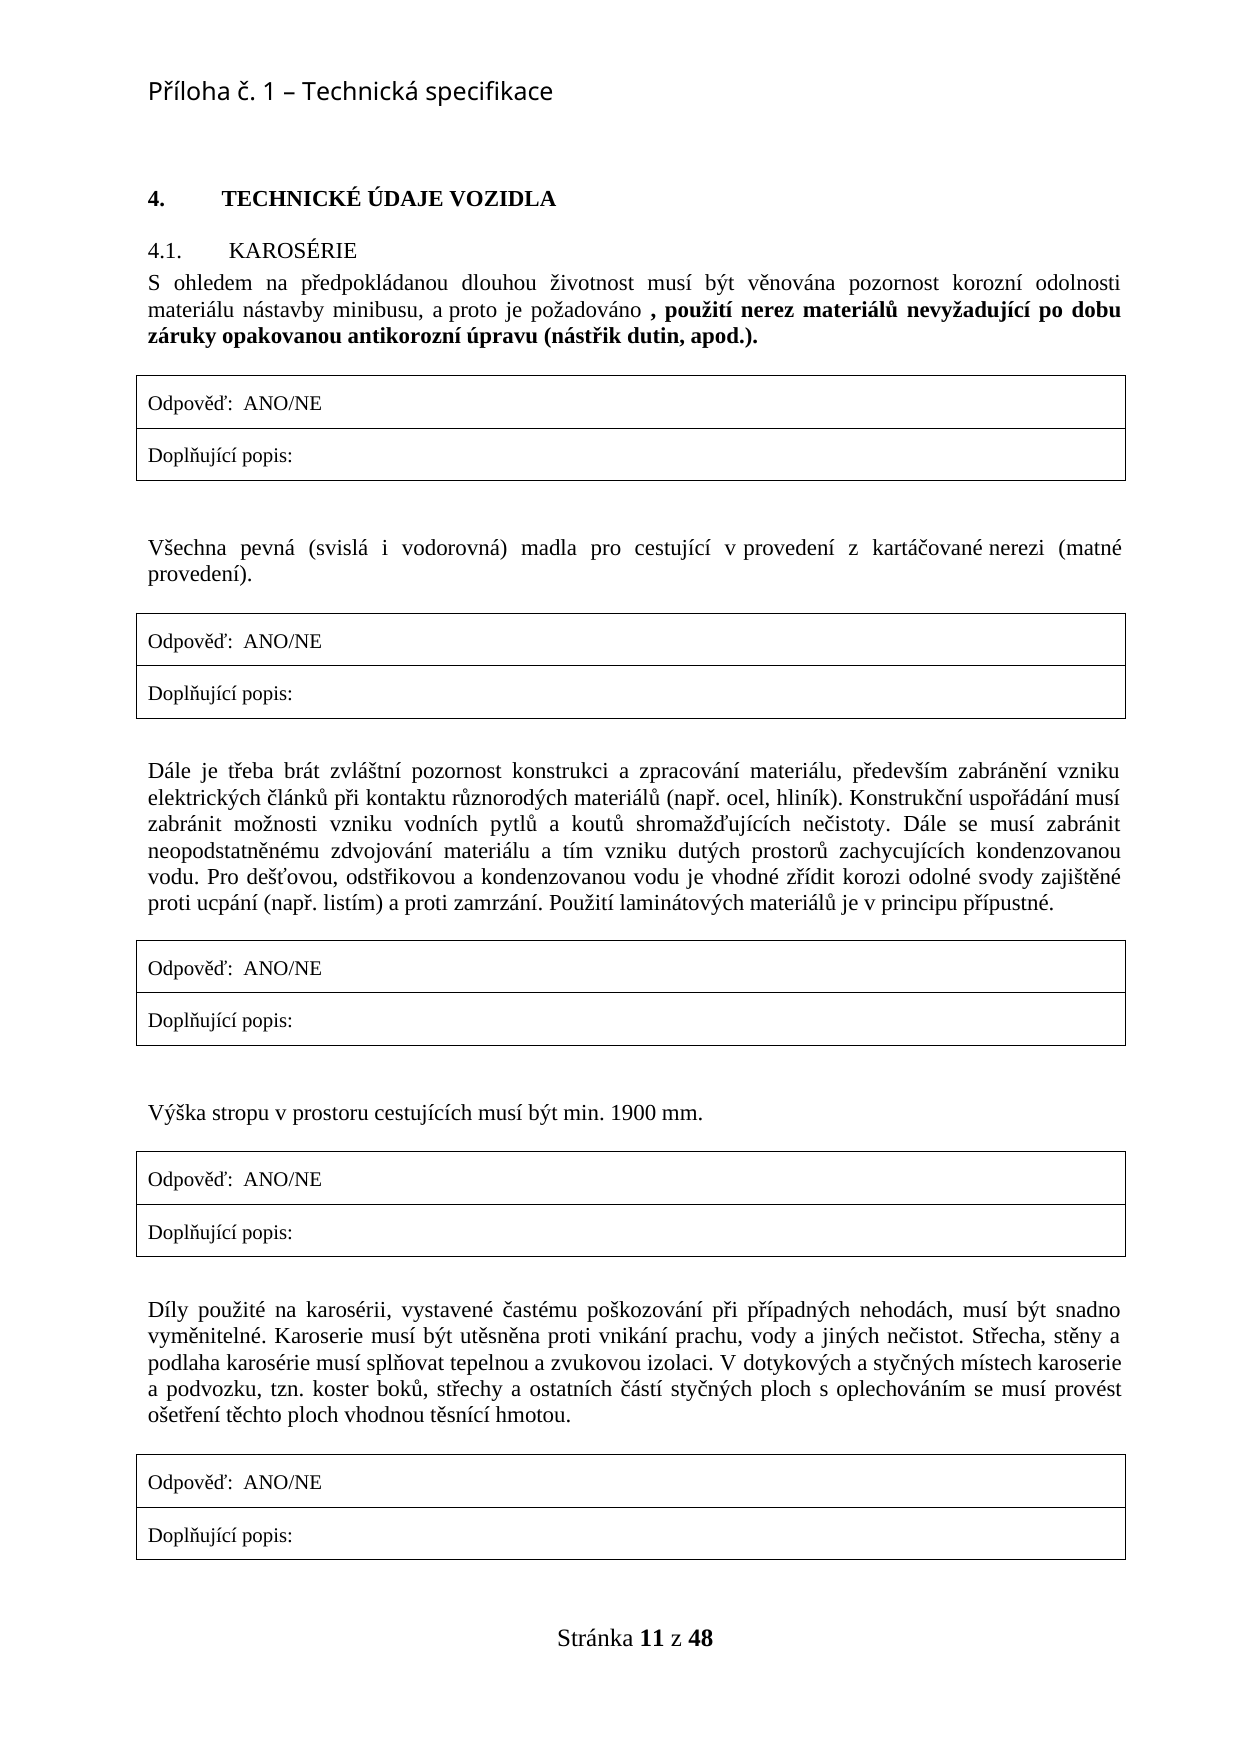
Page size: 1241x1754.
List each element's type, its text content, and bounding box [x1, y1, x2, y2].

text S ohledem na předpokládanou dlouhou životnost musí být věnována pozornost korozní odolnosti materiálu nástavby minibusu, a proto je požadováno , použití nerez materiálů nevyžadující po dobu záruky opakovanou antikorozní úpravu (nástřik dutin, apod.). [148, 269, 1122, 348]
subtitle Technické údaje vozidla [148, 186, 1122, 212]
table_cell Doplňující popis: [137, 993, 1125, 1045]
table_header Odpověď: ANO/NE [137, 376, 1125, 427]
subtitle Karosérie [148, 237, 1122, 263]
table_header Odpověď: ANO/NE [137, 1152, 1125, 1204]
table_header Odpověď: ANO/NE [137, 1455, 1125, 1507]
table_cell Doplňující popis: [137, 1508, 1125, 1559]
table_header Odpověď: ANO/NE [137, 941, 1125, 992]
table_cell Doplňující popis: [137, 666, 1125, 718]
table_cell Doplňující popis: [137, 1205, 1125, 1256]
table_cell Doplňující popis: [137, 429, 1125, 480]
text Dále je třeba brát zvláštní pozornost konstrukci a zpracování materiálu, především zabránění vzniku elektrických článků při kontaktu různorodých materiálů (např. ocel, hliník). Konstrukční uspořádání musí zabránit možnosti vzniku vodních pytlů a koutů shromažďujících nečistoty. Dále se musí zabránit neopodstatněnému zdvojování materiálu a tím vzniku dutých prostorů zachycujících kondenzovanou vodu. Pro dešťovou, odstřikovou a kondenzovanou vodu je vhodné zřídit korozi odolné svody zajištěné proti ucpání (např. listím) a proti zamrzání. Použití laminátových materiálů je v principu přípustné. [148, 758, 1122, 916]
text Výška stropu v prostoru cestujících musí být min. 1900 mm. [148, 1098, 1122, 1125]
table_header Odpověď: ANO/NE [137, 614, 1125, 665]
text Všechna pevná (svislá i vodorovná) madla pro cestující v provedení z kartáčované nerezi (matné provedení). [148, 534, 1122, 586]
text Díly použité na karosérii, vystavené častému poškozování při případných nehodách, musí být snadno vyměnitelné. Karoserie musí být utěsněna proti vnikání prachu, vody a jiných nečistot. Střecha, stěny a podlaha karosérie musí splňovat tepelnou a zvukovou izolaci. V dotykových a styčných místech karoserie a podvozku, tzn. koster boků, střechy a ostatních částí styčných ploch s oplechováním se musí provést ošetření těchto ploch vhodnou těsnící hmotou. [148, 1296, 1122, 1428]
